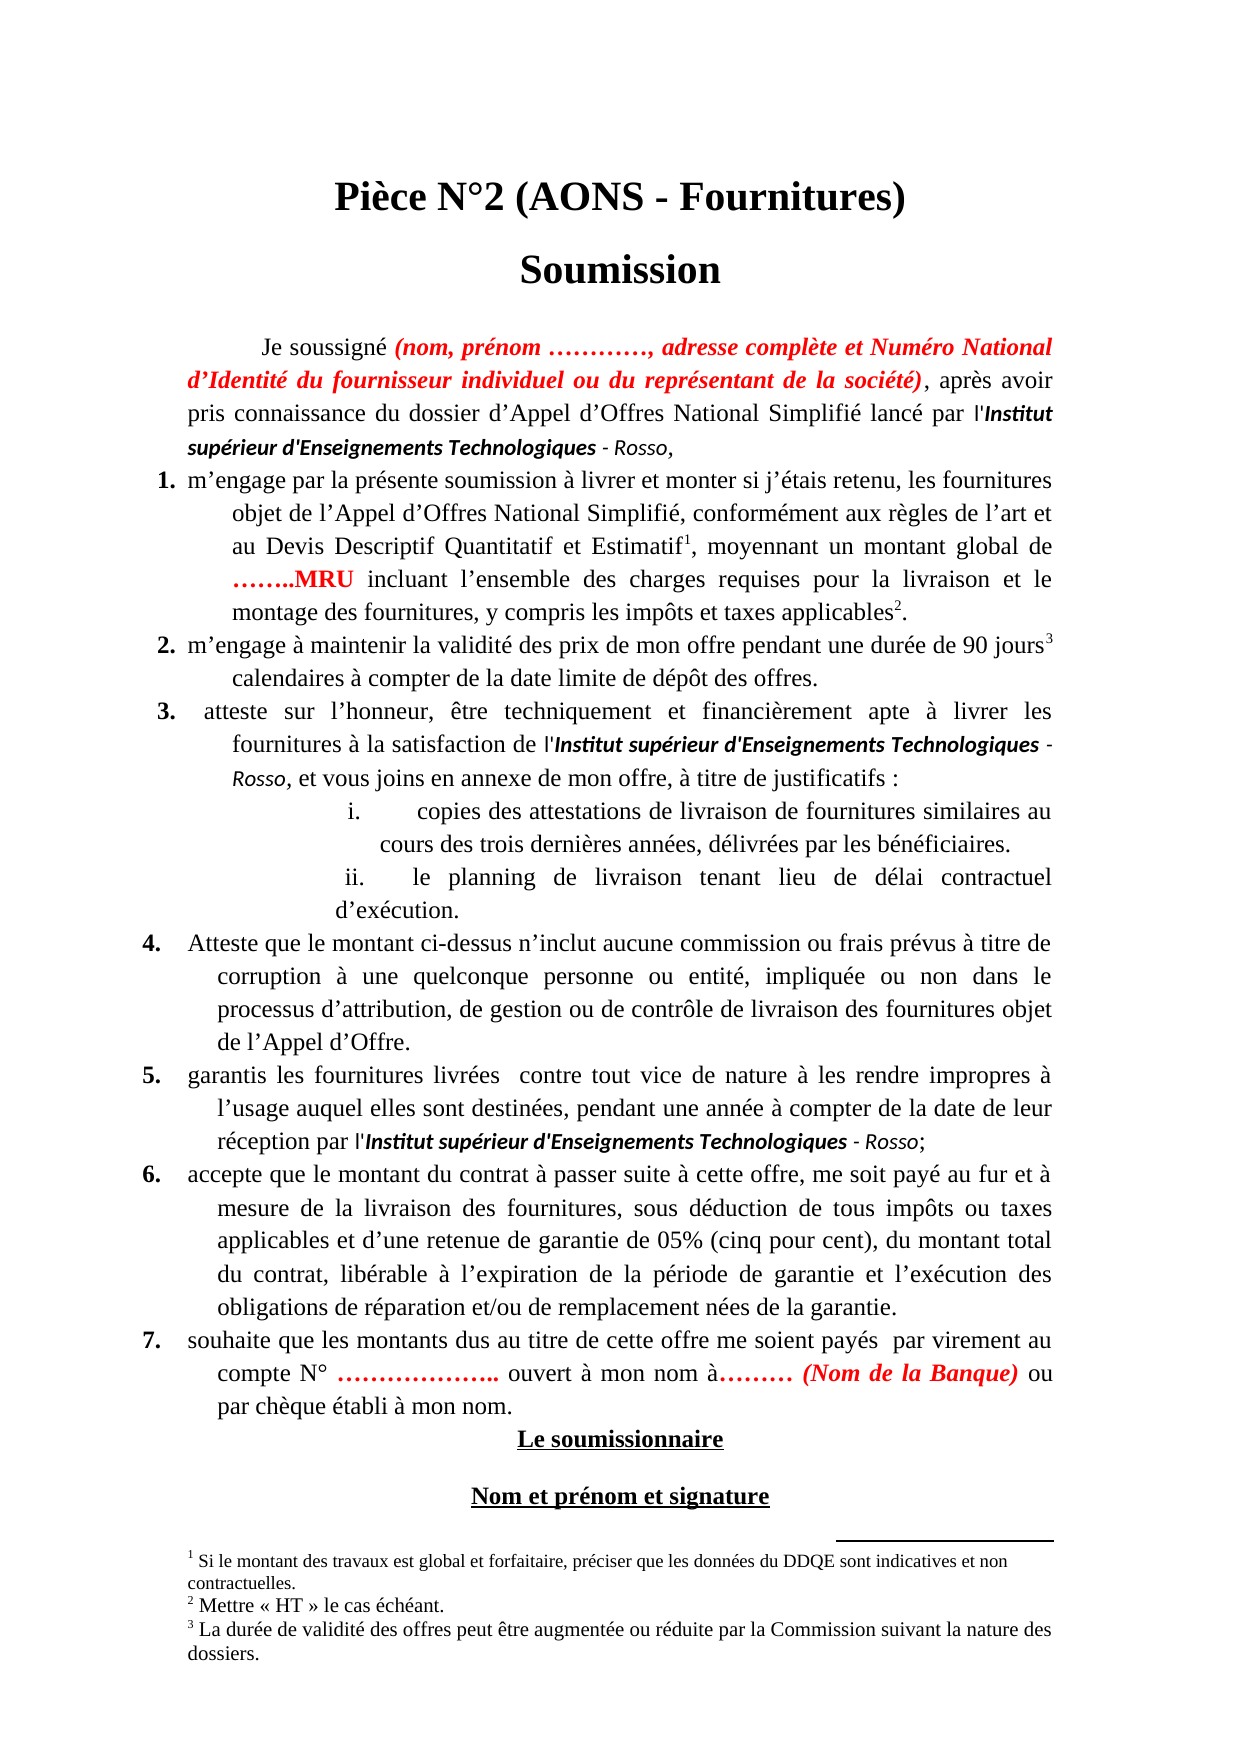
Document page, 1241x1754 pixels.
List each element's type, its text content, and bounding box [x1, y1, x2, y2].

list accepte que le montant du contrat à passer suite à cette offre, me soit payé au fur et à mesure de la livraison des fournitures, sous déduction de tous impôts ou taxes applicables et d’une retenue de garantie de 05% (cinq pour cent), du montant total du contrat, libérable à l’expiration de la période de garantie et l’exécution des obligations de réparation et/ou de remplacement nées de la garantie. [142, 1159, 1053, 1320]
list garantis les fournitures livrées contre tout vice de nature à les rendre impropres à l’usage auquel elles sont destinées, pendant une année à compter de la date de leur réception par l'Institut supérieur d'Enseignements Technologiques - Rosso; [142, 1060, 1053, 1155]
text Pièce N°2 (AONS - Fournitures) [187, 172, 1053, 220]
text Je soussigné (nom, prénom …………, adresse complète et Numéro National d’Identité du fournisseur individuel ou du représentant de la société), après avoir pris connaissance du dossier d’Appel d’Offres National Simplifié lancé par l'Institut supérieur d'Enseignements Technologiques - Rosso, [187, 332, 1053, 461]
text Soumission [187, 245, 1053, 293]
list le planning de livraison tenant lieu de délai contractuel d’exécution. [335, 862, 1053, 924]
text Le soumissionnaire [187, 1424, 1053, 1452]
text Nom et prénom et signature [187, 1481, 1053, 1510]
list m’engage par la présente soumission à livrer et monter si j’étais retenu, les fournitures objet de l’Appel d’Offres National Simplifié, conformément aux règles de l’art et au Devis Descriptif Quantitatif et Estimatif, moyennant un montant global de ……..MRU incluant l’ensemble des charges requises pour la livraison et le montage des fournitures, y compris les impôts et taxes applicables. [157, 465, 1053, 626]
list m’engage à maintenir la validité des prix de mon offre pendant une durée de 90 jours calendaires à compter de la date limite de dépôt des offres. [157, 630, 1053, 692]
list Atteste que le montant ci-dessus n’inclut aucune commission ou frais prévus à titre de corruption à une quelconque personne ou entité, impliquée ou non dans le processus d’attribution, de gestion ou de contrôle de livraison des fournitures objet de l’Appel d’Offre. [142, 928, 1053, 1056]
list copies des attestations de livraison de fournitures similaires au cours des trois dernières années, délivrées par les bénéficiaires. [361, 796, 1053, 858]
list souhaite que les montants dus au titre de cette offre me soient payés par virement au compte N° ……………….. ouvert à mon nom à……… (Nom de la Banque) ou par chèque établi à mon nom. [142, 1325, 1053, 1419]
list atteste sur l’honneur, être techniquement et financièrement apte à livrer les fournitures à la satisfaction de l'Institut supérieur d'Enseignements Technologiques - Rosso, et vous joins en annexe de mon offre, à titre de justificatifs : [157, 696, 1053, 792]
